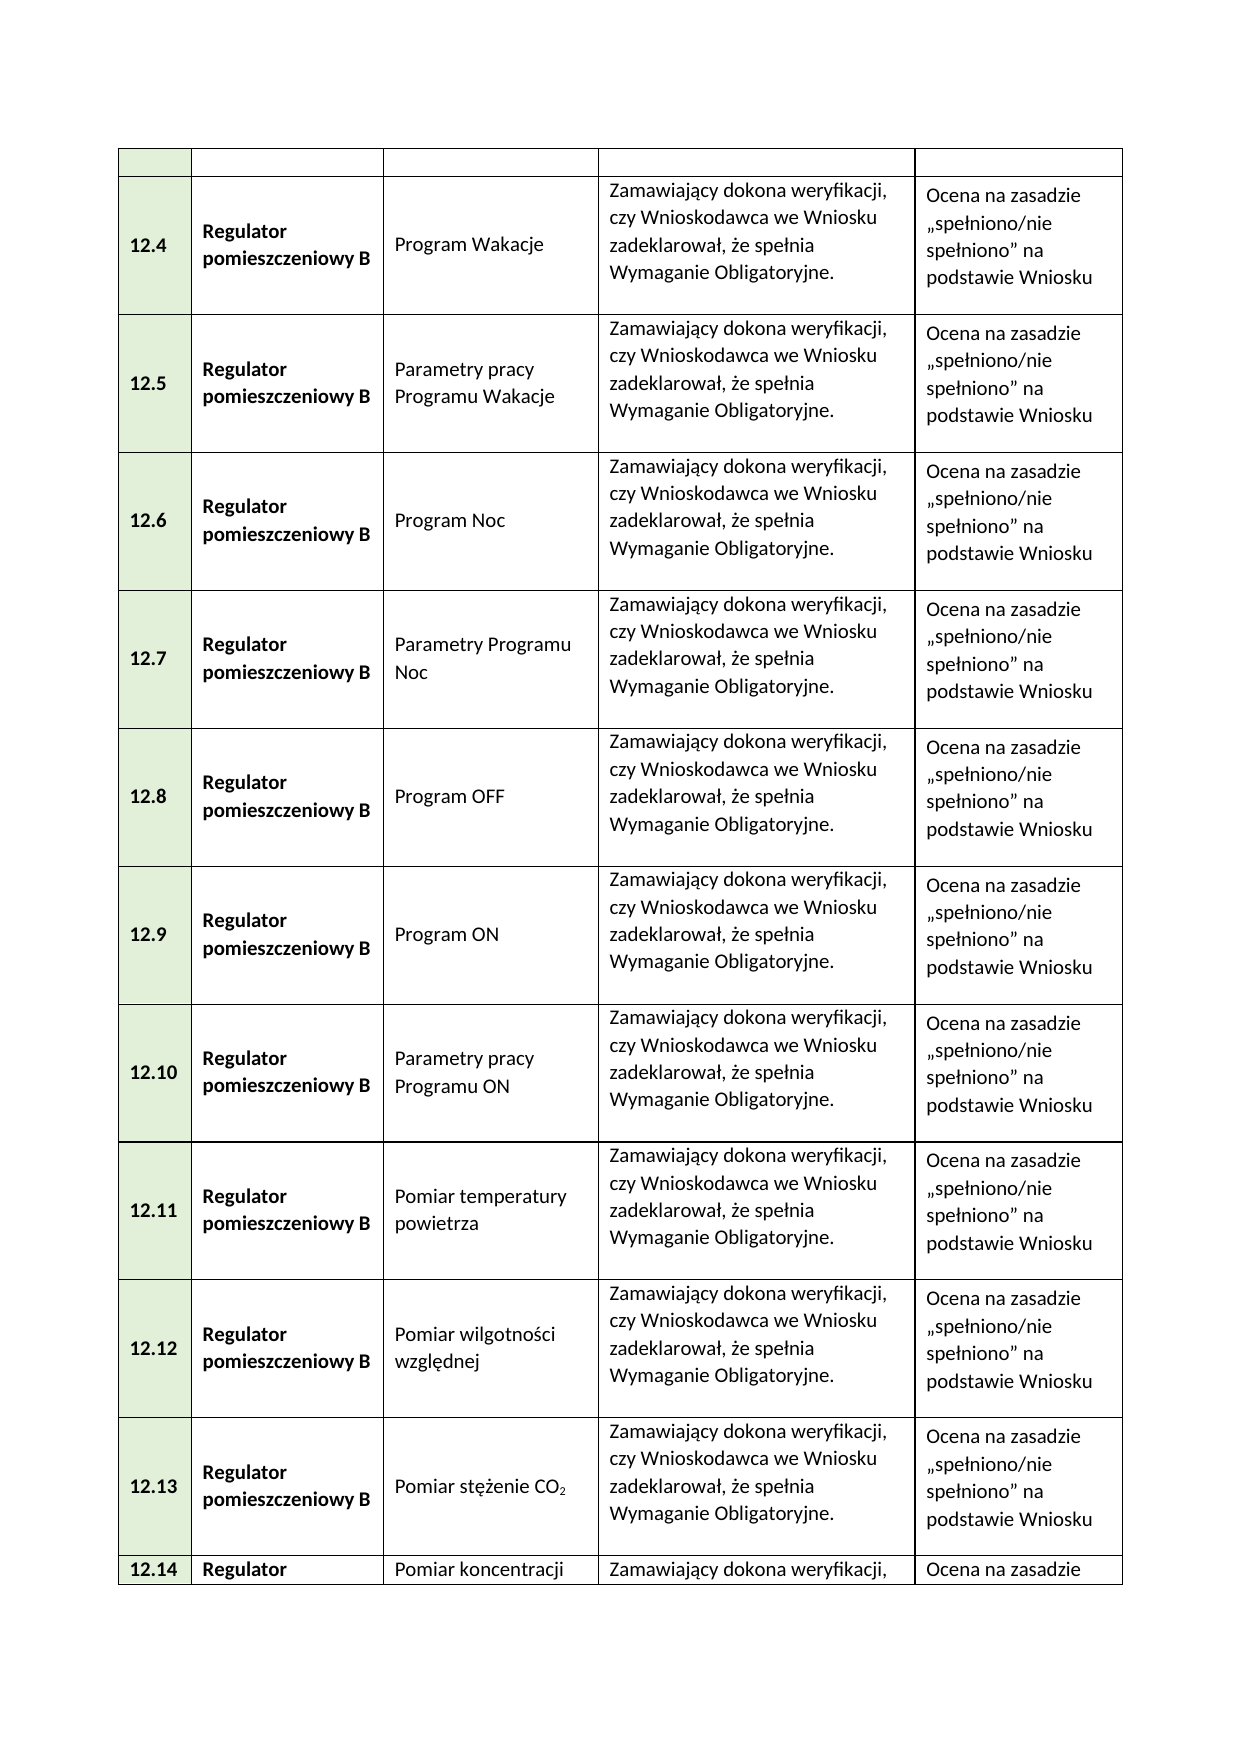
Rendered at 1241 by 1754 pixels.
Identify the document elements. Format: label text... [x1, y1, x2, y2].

table_cell Parametry pracy Programu ON [384, 1005, 598, 1141]
table_cell Ocena na zasadzie „spełniono/nie spełniono” na podstawie Wniosku [916, 315, 1122, 452]
table_cell Zamawiający dokona weryfikacji, czy Wnioskodawca we Wniosku zadeklarował, że spełnia Wymaganie Obligatoryjne. [599, 315, 914, 452]
table_cell Ocena na zasadzie „spełniono/nie spełniono” na podstawie Wniosku [916, 729, 1122, 866]
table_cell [384, 1556, 598, 1583]
table_cell Program Wakacje [384, 177, 598, 314]
table_cell 12.10 [119, 1005, 191, 1141]
table_cell Regulator pomieszczeniowy B [192, 1005, 383, 1141]
table_cell Program Noc [384, 453, 598, 590]
table_cell Zamawiający dokona weryfikacji, czy Wnioskodawca we Wniosku zadeklarował, że spełnia Wymaganie Obligatoryjne. [599, 591, 914, 728]
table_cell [916, 149, 1122, 176]
table_cell 12.5 [119, 315, 191, 452]
table_cell 12.14 [119, 1556, 191, 1583]
table_cell 12.11 [119, 1143, 191, 1279]
table_cell Regulator pomieszczeniowy B [192, 1143, 383, 1279]
table_cell Regulator pomieszczeniowy B [192, 315, 383, 452]
table_cell Parametry pracy Programu Wakacje [384, 315, 598, 452]
table_cell Ocena na zasadzie „spełniono/nie spełniono” na podstawie Wniosku [916, 177, 1122, 314]
table_cell Pomiar wilgotności względnej [384, 1280, 598, 1417]
table_cell 12.13 [119, 1418, 191, 1555]
table_cell Zamawiający dokona weryfikacji, czy Wnioskodawca we Wniosku zadeklarował, że spełnia Wymaganie Obligatoryjne. [599, 1143, 914, 1279]
table_cell Zamawiający dokona weryfikacji, czy Wnioskodawca we Wniosku zadeklarował, że spełnia Wymaganie Obligatoryjne. [599, 867, 914, 1003]
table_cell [384, 149, 598, 176]
table_cell Regulator pomieszczeniowy B [192, 1280, 383, 1417]
table_cell Zamawiający dokona weryfikacji, czy Wnioskodawca we Wniosku zadeklarował, że spełnia Wymaganie Obligatoryjne. [599, 453, 914, 590]
table_cell 12.12 [119, 1280, 191, 1417]
table_cell 12.4 [119, 177, 191, 314]
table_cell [599, 1556, 914, 1583]
table_cell Regulator pomieszczeniowy B [192, 177, 383, 314]
table_cell Ocena na zasadzie „spełniono/nie spełniono” na podstawie Wniosku [916, 453, 1122, 590]
table_cell Zamawiający dokona weryfikacji, czy Wnioskodawca we Wniosku zadeklarował, że spełnia Wymaganie Obligatoryjne. [599, 1005, 914, 1141]
table_cell Regulator pomieszczeniowy B [192, 453, 383, 590]
table_cell Ocena na zasadzie „spełniono/nie spełniono” na podstawie Wniosku [916, 867, 1122, 1003]
table_cell 12.3 [119, 149, 191, 176]
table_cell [916, 1556, 1122, 1583]
table_cell Ocena na zasadzie „spełniono/nie spełniono” na podstawie Wniosku [916, 1280, 1122, 1417]
table_cell Pomiar stężenie CO2 [384, 1418, 598, 1555]
table_cell Ocena na zasadzie „spełniono/nie spełniono” na podstawie Wniosku [916, 591, 1122, 728]
table_cell Ocena na zasadzie „spełniono/nie spełniono” na podstawie Wniosku [916, 1418, 1122, 1555]
table_cell Regulator pomieszczeniowy B [192, 729, 383, 866]
table_cell Zamawiający dokona weryfikacji, czy Wnioskodawca we Wniosku zadeklarował, że spełnia Wymaganie Obligatoryjne. [599, 729, 914, 866]
table_cell Regulator pomieszczeniowy B [192, 591, 383, 728]
table_cell 12.6 [119, 453, 191, 590]
table_cell Zamawiający dokona weryfikacji, czy Wnioskodawca we Wniosku zadeklarował, że spełnia Wymaganie Obligatoryjne. [599, 1280, 914, 1417]
table_cell 12.9 [119, 867, 191, 1003]
table_cell Ocena na zasadzie „spełniono/nie spełniono” na podstawie Wniosku [916, 1143, 1122, 1279]
table_cell Program ON [384, 867, 598, 1003]
table_cell Regulator pomieszczeniowy B [192, 1418, 383, 1555]
table_cell Parametry Programu Noc [384, 591, 598, 728]
table_cell Pomiar temperatury powietrza [384, 1143, 598, 1279]
table_cell Zamawiający dokona weryfikacji, czy Wnioskodawca we Wniosku zadeklarował, że spełnia Wymaganie Obligatoryjne. [599, 177, 914, 314]
table_cell Ocena na zasadzie „spełniono/nie spełniono” na podstawie Wniosku [916, 1005, 1122, 1141]
table_cell 12.7 [119, 591, 191, 728]
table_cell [192, 149, 383, 176]
table_cell Zamawiający dokona weryfikacji, czy Wnioskodawca we Wniosku zadeklarował, że spełnia Wymaganie Obligatoryjne. [599, 1418, 914, 1555]
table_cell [192, 1556, 383, 1583]
table_cell Program OFF [384, 729, 598, 866]
table_cell Regulator pomieszczeniowy B [192, 867, 383, 1003]
table_cell 12.8 [119, 729, 191, 866]
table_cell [599, 149, 914, 176]
